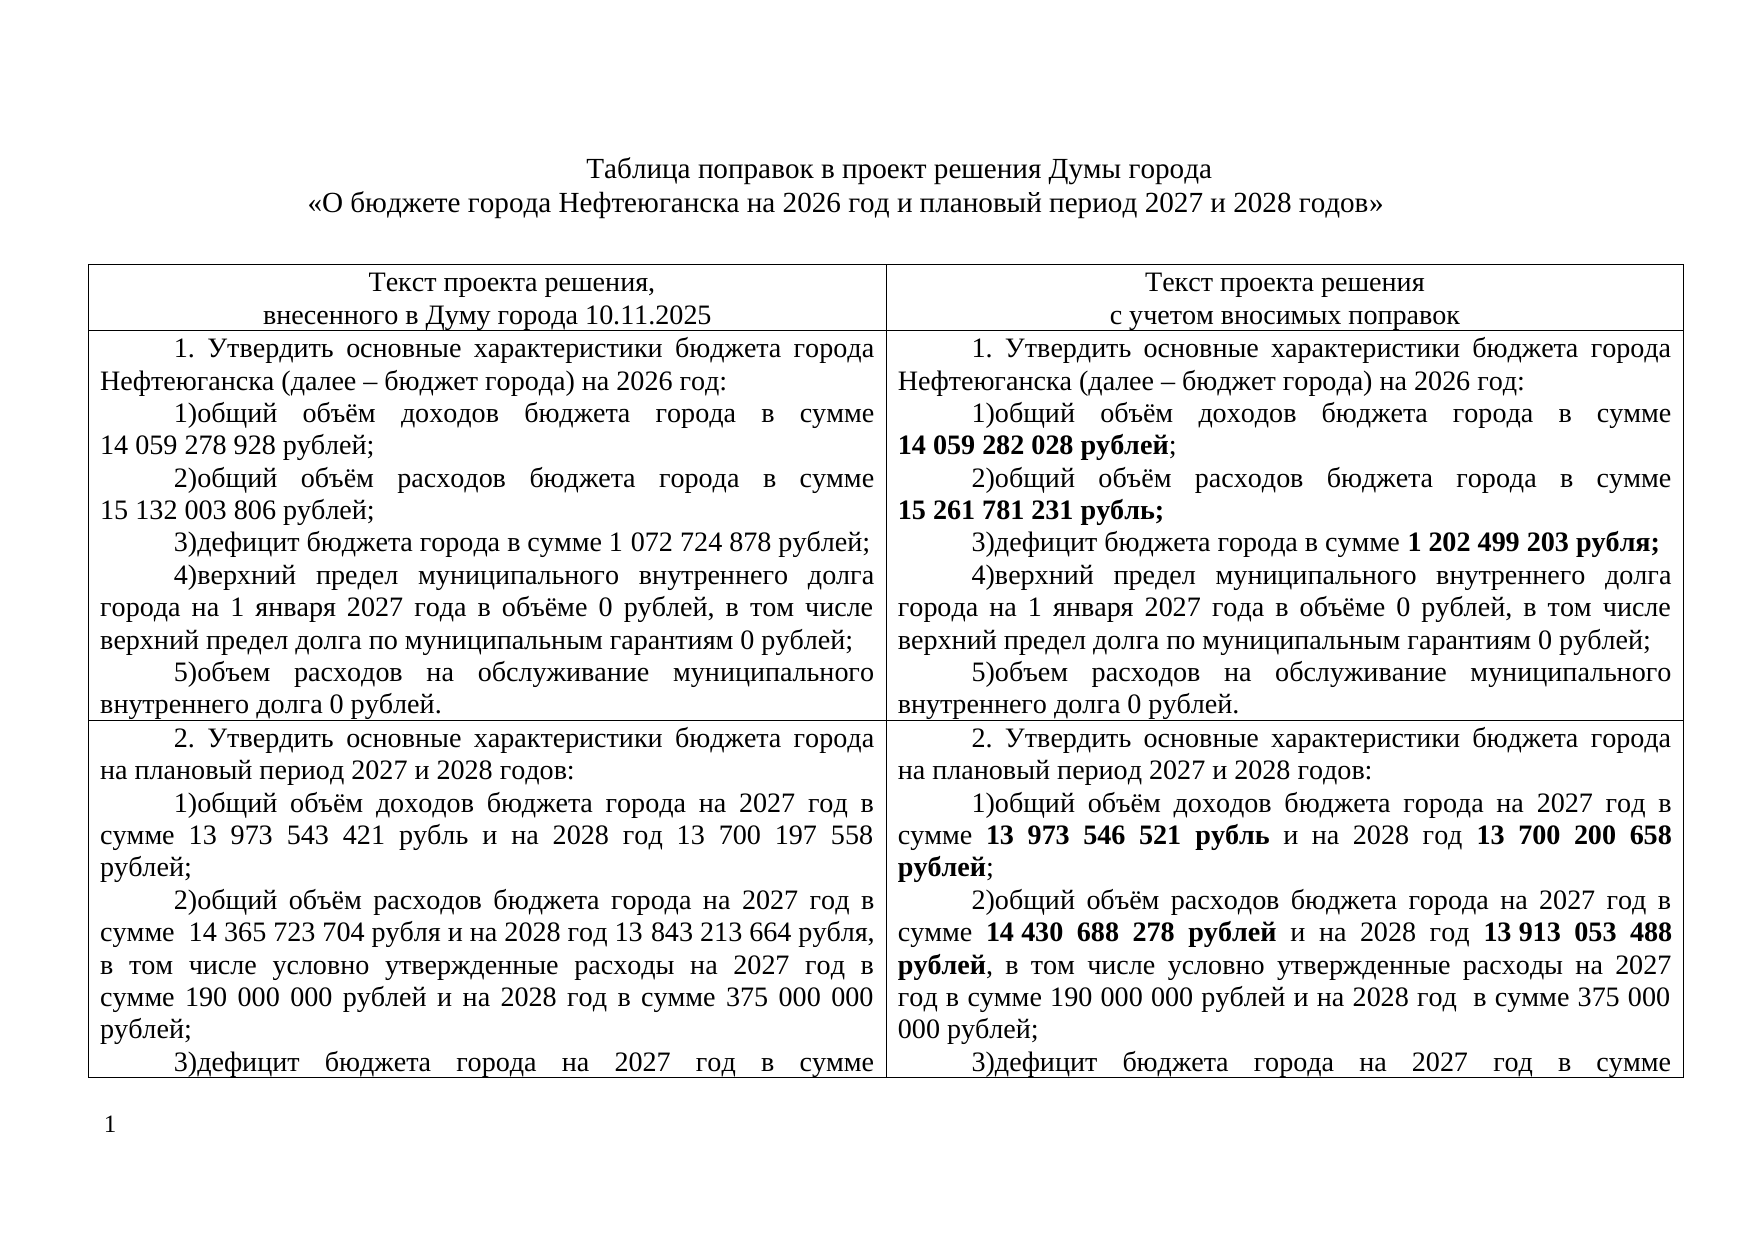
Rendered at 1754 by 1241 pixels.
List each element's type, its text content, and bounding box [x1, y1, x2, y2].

text Таблица поправок в проект решения Думы города [103, 152, 1695, 185]
text «О бюджете города Нефтеюганска на 2026 год и плановый период 2027 и 2028 годов» [44, 185, 1639, 219]
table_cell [887, 721, 1683, 1077]
table_header Текст проекта решения с учетом вносимых поправок [887, 265, 1683, 330]
table_header Текст проекта решения, внесенного в Думу города 10.11.2025 [89, 265, 886, 330]
table_cell 1. Утвердить основные характеристики бюджета города Нефтеюганска (далее – бюджет города) на 2026 год: 1)общий объём доходов бюджета города в сумме 14 059 278 928 рублей; 2)общий объём расходов бюджета города в сумме 15 132 003 806 рублей; 3)дефицит бюджета города в сумме 1 072 724 878 рублей; 4)верхний предел муниципального внутреннего долга города на 1 января 2027 года в объёме 0 рублей, в том числе верхний предел долга по муниципальным гарантиям 0 рублей; 5)объем расходов на обслуживание муниципального внутреннего долга 0 рублей. [89, 331, 886, 720]
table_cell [89, 721, 886, 1077]
table_cell 1. Утвердить основные характеристики бюджета города Нефтеюганска (далее – бюджет города) на 2026 год: 1)общий объём доходов бюджета города в сумме 14 059 282 028 рублей; 2)общий объём расходов бюджета города в сумме 15 261 781 231 рубль; 3)дефицит бюджета города в сумме 1 202 499 203 рубля; 4)верхний предел муниципального внутреннего долга города на 1 января 2027 года в объёме 0 рублей, в том числе верхний предел долга по муниципальным гарантиям 0 рублей; 5)объем расходов на обслуживание муниципального внутреннего долга 0 рублей. [887, 331, 1683, 720]
